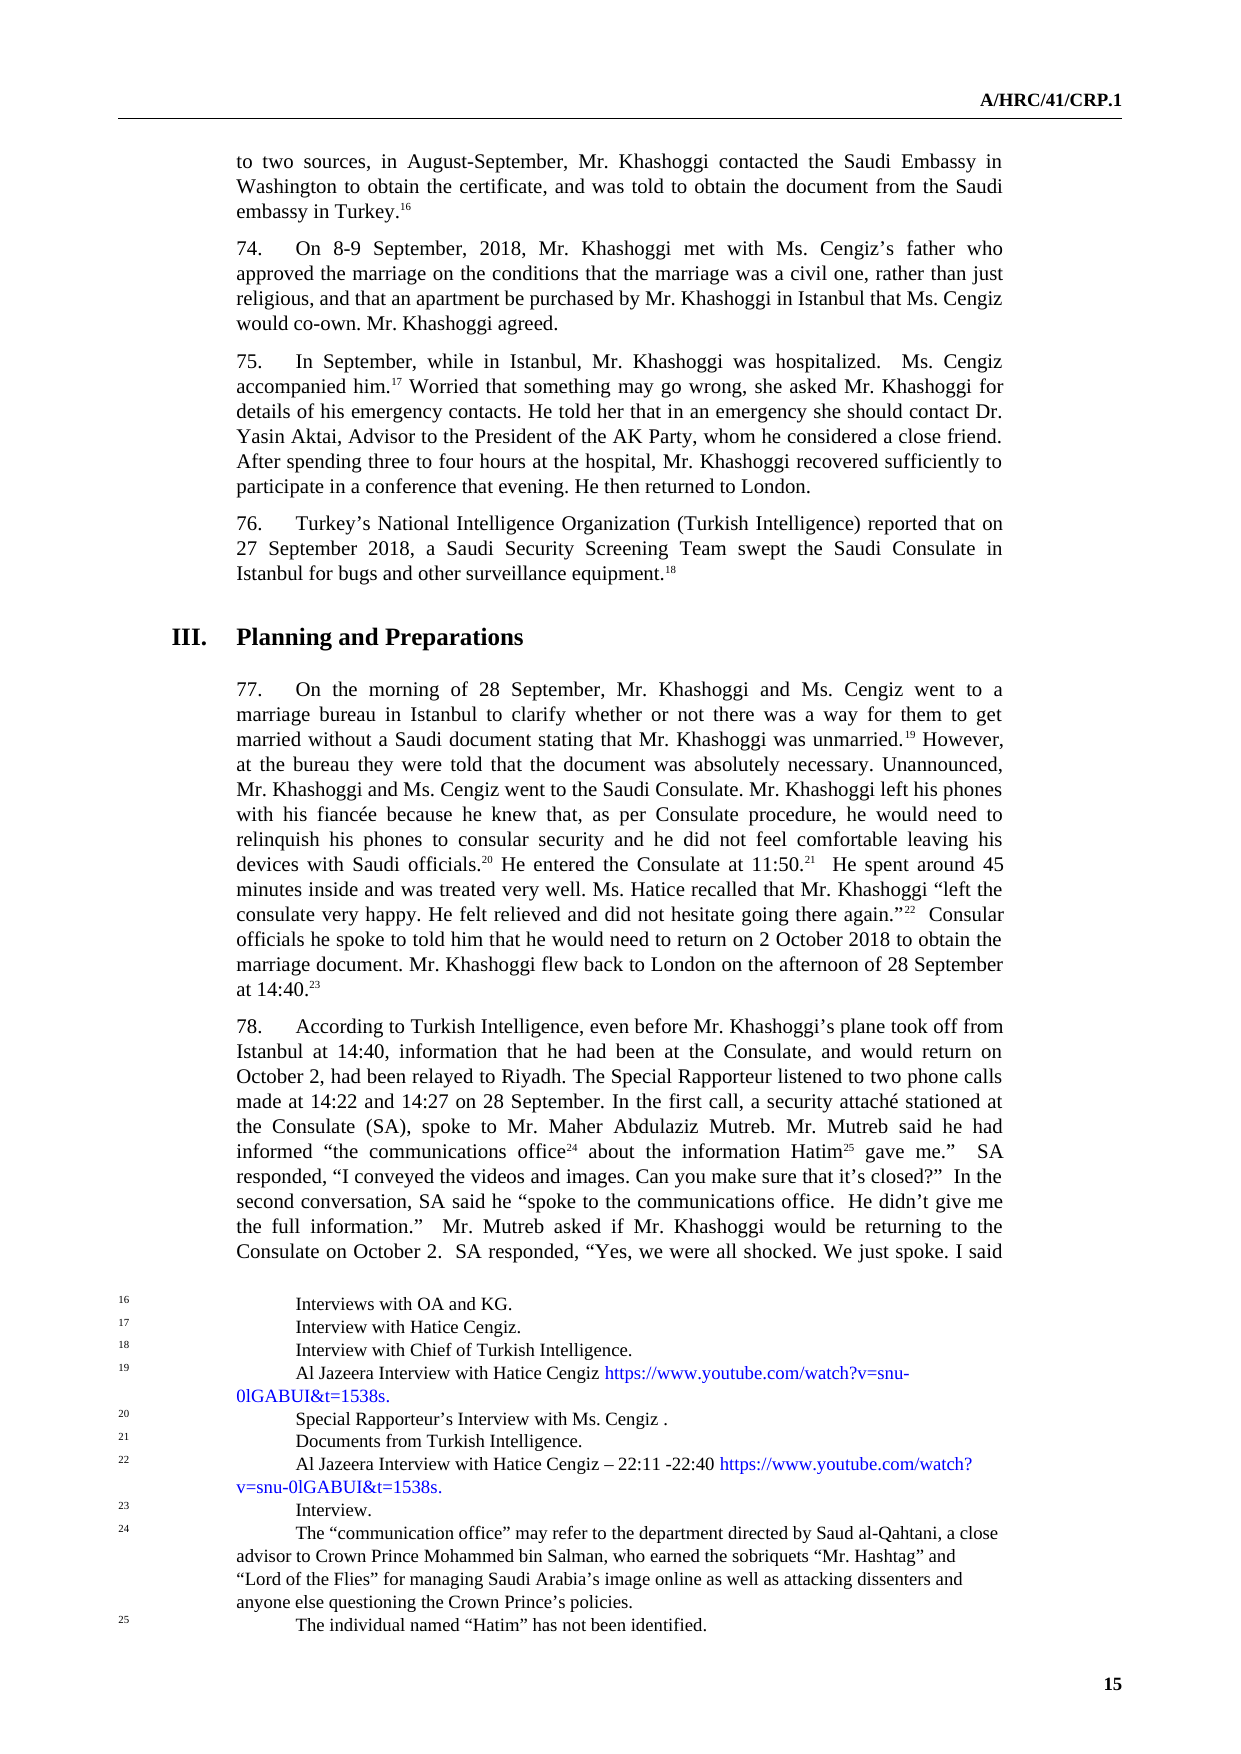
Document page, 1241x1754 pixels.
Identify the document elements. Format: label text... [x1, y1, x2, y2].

text III. Planning and Preparations [118, 623, 1004, 651]
text In September, while in Istanbul, Mr. Khashoggi was hospitalized. Ms. Cengiz accompanied him. Worried that something may go wrong, she asked Mr. Khashoggi for details of his emergency contacts. He told her that in an emergency she should contact Dr. Yasin Aktai, Advisor to the President of the AK Party, whom he considered a close friend. After spending three to four hours at the hospital, Mr. Khashoggi recovered sufficiently to participate in a conference that evening. He then returned to London. [236, 348, 1004, 498]
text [236, 1013, 1004, 1263]
text On 8-9 September, 2018, Mr. Khashoggi met with Ms. Cengiz’s father who approved the marriage on the conditions that the marriage was a civil one, rather than just religious, and that an apartment be purchased by Mr. Khashoggi in Istanbul that Ms. Cengiz would co-own. Mr. Khashoggi agreed. [236, 235, 1004, 335]
text Turkey’s National Intelligence Organization (Turkish Intelligence) reported that on 27 September 2018, a Saudi Security Screening Team swept the Saudi Consulate in Istanbul for bugs and other surveillance equipment. [236, 510, 1004, 585]
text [236, 148, 1004, 223]
text On the morning of 28 September, Mr. Khashoggi and Ms. Cengiz went to a marriage bureau in Istanbul to clarify whether or not there was a way for them to get married without a Saudi document stating that Mr. Khashoggi was unmarried. However, at the bureau they were told that the document was absolutely necessary. Unannounced, Mr. Khashoggi and Ms. Cengiz went to the Saudi Consulate. Mr. Khashoggi left his phones with his fiancée because he knew that, as per Consulate procedure, he would need to relinquish his phones to consular security and he did not feel comfortable leaving his devices with Saudi officials. He entered the Consulate at 11:50. He spent around 45 minutes inside and was treated very well. Ms. Hatice recalled that Mr. Khashoggi “left the consulate very happy. He felt relieved and did not hesitate going there again.” Consular officials he spoke to told him that he would need to return on 2 October 2018 to obtain the marriage document. Mr. Khashoggi flew back to London on the afternoon of 28 September at 14:40. [236, 676, 1004, 1001]
